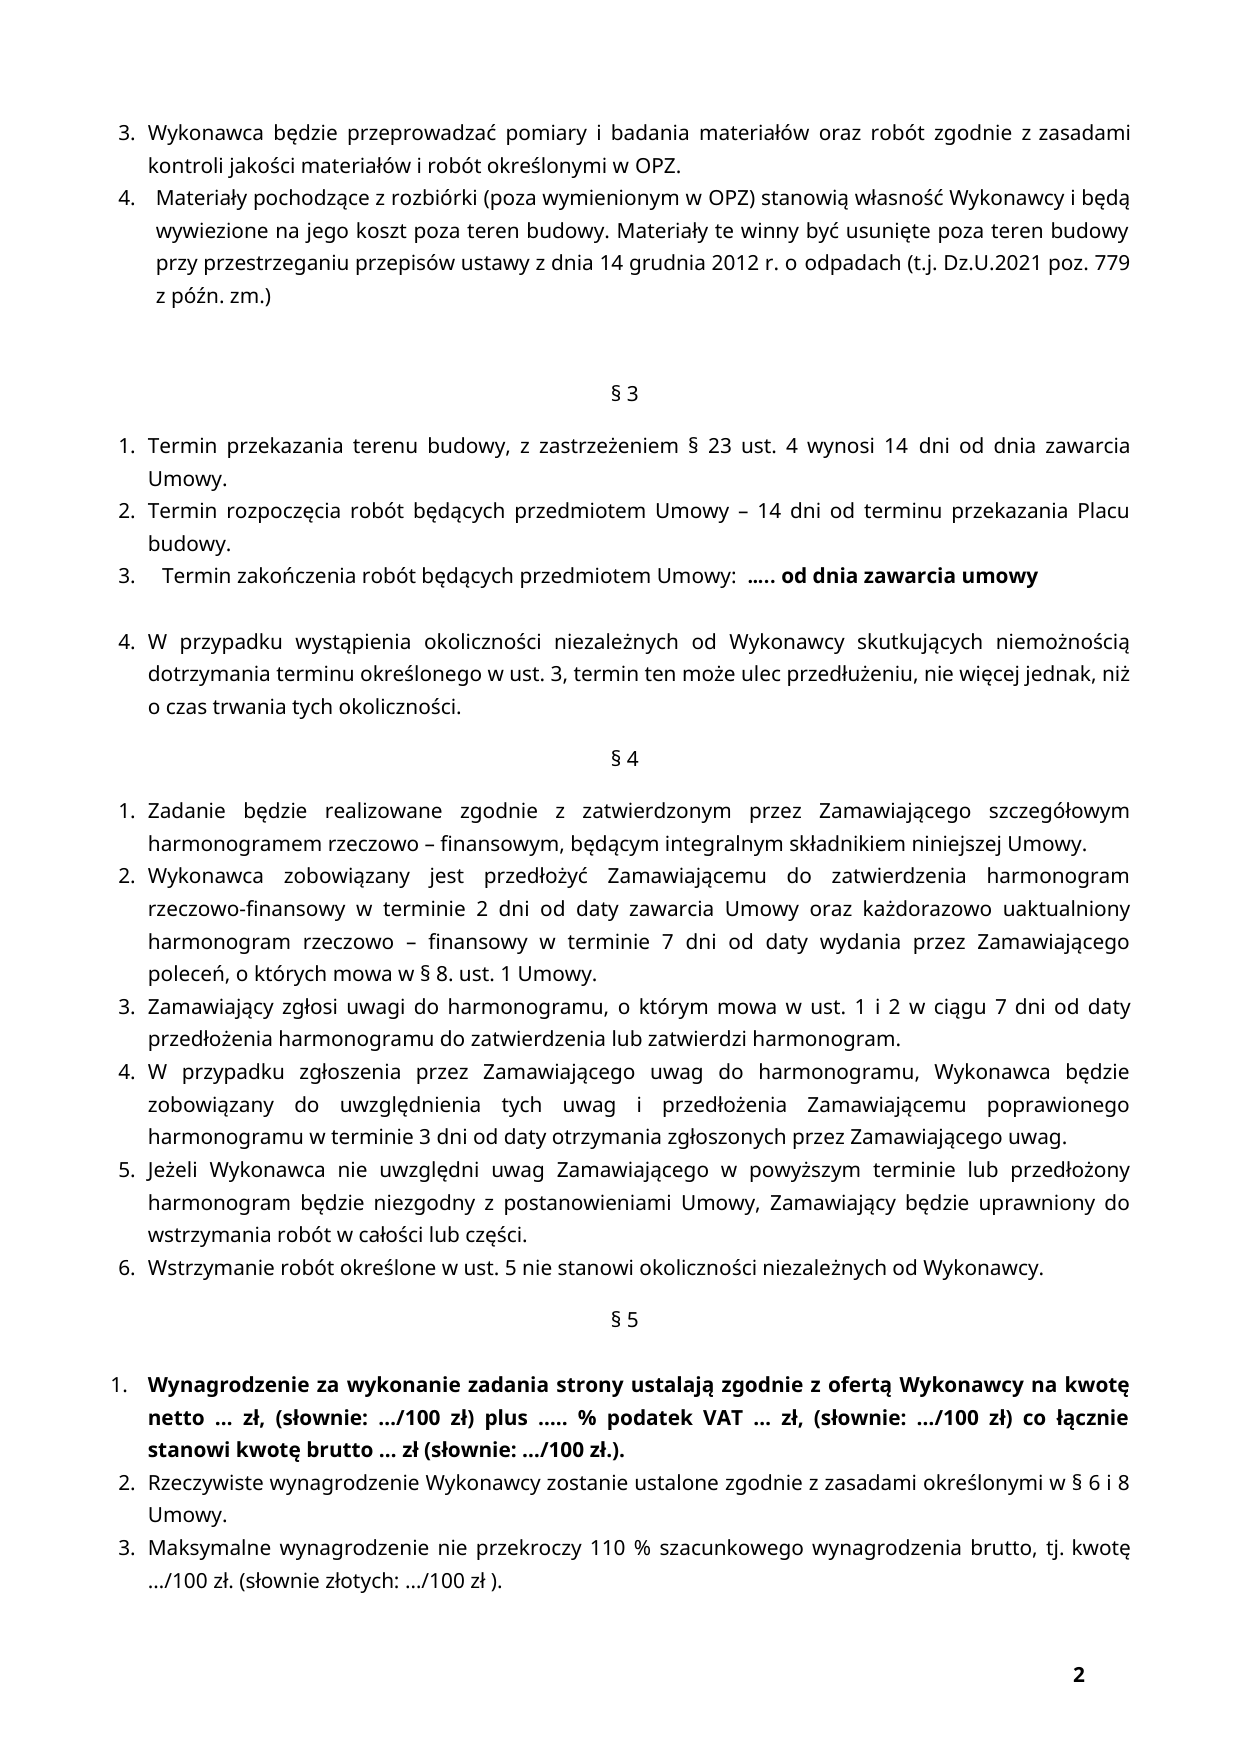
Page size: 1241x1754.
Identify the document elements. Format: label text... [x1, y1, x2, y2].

text § 3 [118, 379, 1131, 407]
list Wynagrodzenie za wykonanie zadania strony ustalają zgodnie z ofertą Wykonawcy na kwotę netto … zł, (słownie: …/100 zł) plus ….. % podatek VAT … zł, (słownie: …/100 zł) co łącznie stanowi kwotę brutto … zł (słownie: …/100 zł.). [110, 1370, 1131, 1464]
list Termin rozpoczęcia robót będących przedmiotem Umowy – 14 dni od terminu przekazania Placu budowy. [118, 496, 1131, 557]
list Zamawiający zgłosi uwagi do harmonogramu, o którym mowa w ust. 1 i 2 w ciągu 7 dni od daty przedłożenia harmonogramu do zatwierdzenia lub zatwierdzi harmonogram. [118, 992, 1131, 1053]
list Wykonawca będzie przeprowadzać pomiary i badania materiałów oraz robót zgodnie z zasadami kontroli jakości materiałów i robót określonymi w OPZ. [118, 118, 1131, 179]
list Wstrzymanie robót określone w ust. 5 nie stanowi okoliczności niezależnych od Wykonawcy. [118, 1253, 1131, 1281]
text § 5 [118, 1305, 1131, 1333]
list Rzeczywiste wynagrodzenie Wykonawcy zostanie ustalone zgodnie z zasadami określonymi w § 6 i 8 Umowy. [118, 1468, 1131, 1529]
list Wykonawca zobowiązany jest przedłożyć Zamawiającemu do zatwierdzenia harmonogram rzeczowo-finansowy w terminie 2 dni od daty zawarcia Umowy oraz każdorazowo uaktualniony harmonogram rzeczowo – finansowy w terminie 7 dni od daty wydania przez Zamawiającego poleceń, o których mowa w § 8. ust. 1 Umowy. [118, 862, 1131, 988]
list W przypadku wystąpienia okoliczności niezależnych od Wykonawcy skutkujących niemożnością dotrzymania terminu określonego w ust. 3, termin ten może ulec przedłużeniu, nie więcej jednak, niż o czas trwania tych okoliczności. [118, 627, 1131, 720]
list Termin przekazania terenu budowy, z zastrzeżeniem § 23 ust. 4 wynosi 14 dni od dnia zawarcia Umowy. [118, 431, 1131, 492]
text § 4 [118, 744, 1131, 773]
list Zadanie będzie realizowane zgodnie z zatwierdzonym przez Zamawiającego szczegółowym harmonogramem rzeczowo – finansowym, będącym integralnym składnikiem niniejszej Umowy. [118, 796, 1131, 857]
list Maksymalne wynagrodzenie nie przekroczy 110 % szacunkowego wynagrodzenia brutto, tj. kwotę …/100 zł. (słownie złotych: …/100 zł ). [118, 1533, 1131, 1594]
list W przypadku zgłoszenia przez Zamawiającego uwag do harmonogramu, Wykonawca będzie zobowiązany do uwzględnienia tych uwag i przedłożenia Zamawiającemu poprawionego harmonogramu w terminie 3 dni od daty otrzymania zgłoszonych przez Zamawiającego uwag. [118, 1057, 1131, 1151]
list Materiały pochodzące z rozbiórki (poza wymienionym w OPZ) stanowią własność Wykonawcy i będą wywiezione na jego koszt poza teren budowy. Materiały te winny być usunięte poza teren budowy przy przestrzeganiu przepisów ustawy z dnia 14 grudnia 2012 r. o odpadach (t.j. Dz.U.2021 poz. 779 z późn. zm.) [118, 183, 1131, 309]
list Jeżeli Wykonawca nie uwzględni uwag Zamawiającego w powyższym terminie lub przedłożony harmonogram będzie niezgodny z postanowieniami Umowy, Zamawiający będzie uprawniony do wstrzymania robót w całości lub części. [118, 1155, 1131, 1249]
list Termin zakończenia robót będących przedmiotem Umowy: ….. od dnia zawarcia umowy [118, 562, 1131, 590]
